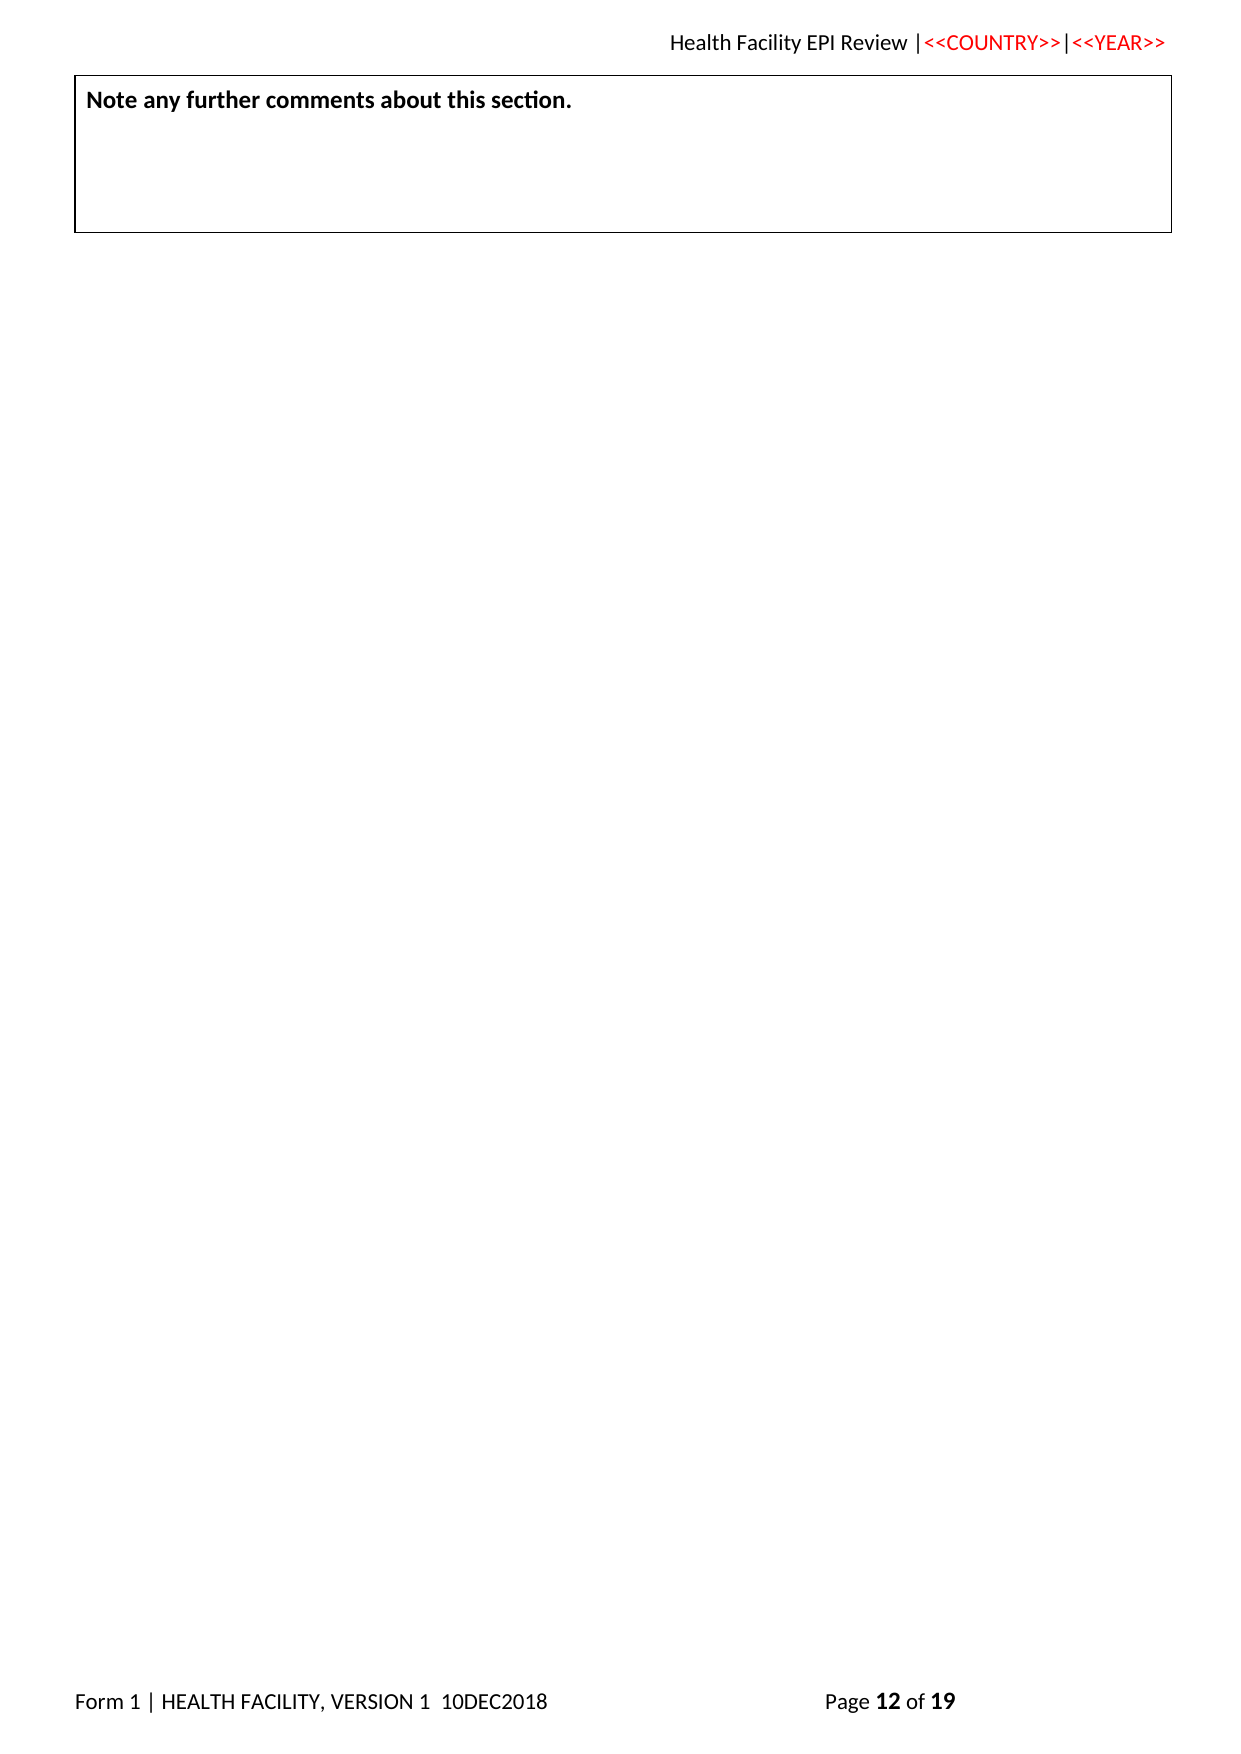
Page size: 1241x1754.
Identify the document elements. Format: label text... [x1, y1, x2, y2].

table_cell Note any further comments about this section. [76, 76, 1171, 232]
